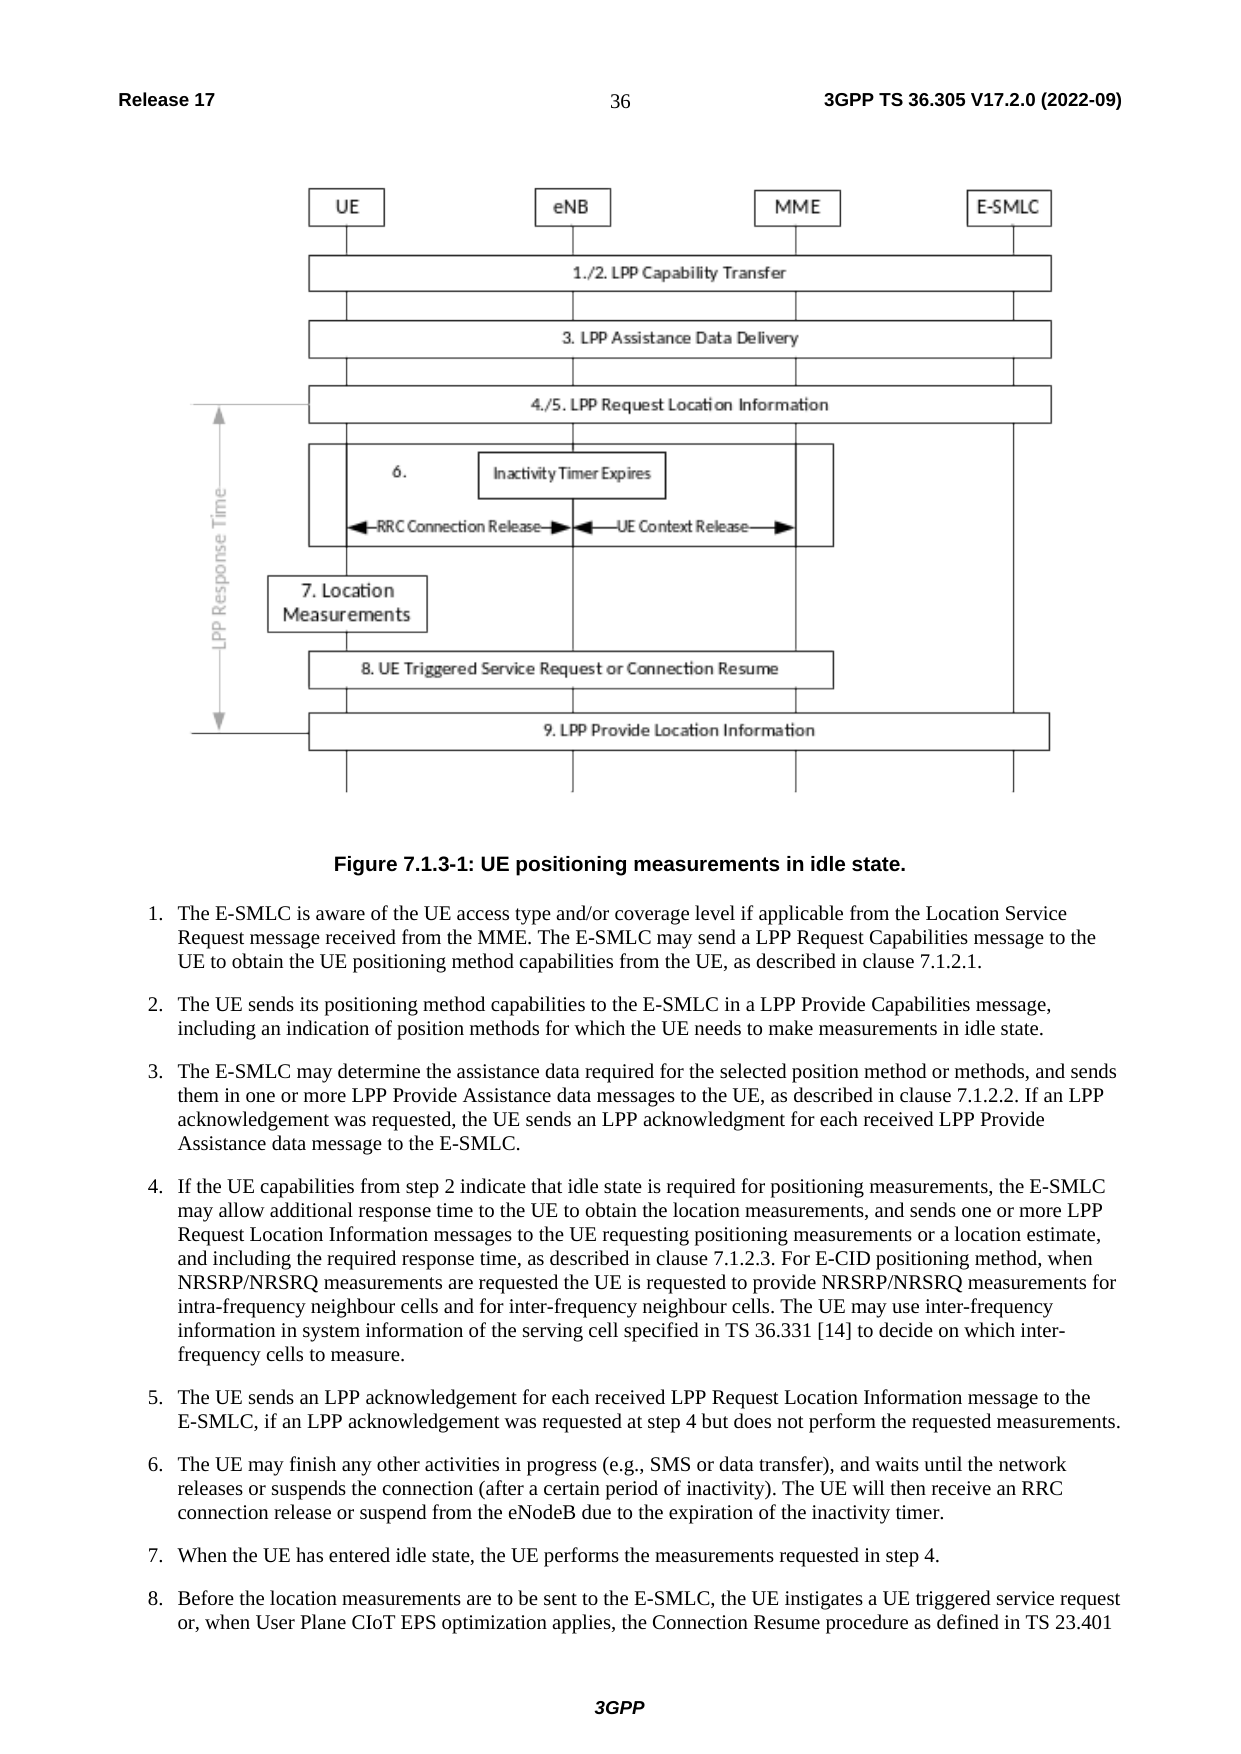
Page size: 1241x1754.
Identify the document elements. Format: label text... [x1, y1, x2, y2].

text 1. The E-SMLC is aware of the UE access type and/or coverage level if applicable from the Location Service Request message received from the MME. The E-SMLC may send a LPP Request Capabilities message to the UE to obtain the UE positioning method capabilities from the UE, as described in clause 7.1.2.1. [148, 901, 1122, 973]
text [148, 1586, 1122, 1634]
text 4. If the UE capabilities from step 2 indicate that idle state is required for positioning measurements, the E-SMLC may allow additional response time to the UE to obtain the location measurements, and sends one or more LPP Request Location Information messages to the UE requesting positioning measurements or a location estimate, and including the required response time, as described in clause 7.1.2.3. For E-CID positioning method, when NRSRP/NRSRQ measurements are requested the UE is requested to provide NRSRP/NRSRQ measurements for intra-frequency neighbour cells and for inter-frequency neighbour cells. The UE may use inter-frequency information in system information of the serving cell specified in TS 36.331 [14] to decide on which inter-frequency cells to measure. [148, 1174, 1122, 1366]
text 7. When the UE has entered idle state, the UE performs the measurements requested in step 4. [148, 1543, 1122, 1567]
text 2. The UE sends its positioning method capabilities to the E-SMLC in a LPP Provide Capabilities message, including an indication of position methods for which the UE needs to make measurements in idle state. [148, 992, 1122, 1040]
text 5. The UE sends an LPP acknowledgement for each received LPP Request Location Information message to the E-SMLC, if an LPP acknowledgement was requested at step 4 but does not perform the requested measurements. [148, 1385, 1122, 1433]
text 3. The E-SMLC may determine the assistance data required for the selected position method or methods, and sends them in one or more LPP Provide Assistance data messages to the UE, as described in clause 7.1.2.2. If an LPP acknowledgement was requested, the UE sends an LPP acknowledgment for each received LPP Provide Assistance data message to the E-SMLC. [148, 1059, 1122, 1155]
text Figure 7.1.3-1: UE positioning measurements in idle state. [118, 852, 1122, 876]
text 6. The UE may finish any other activities in progress (e.g., SMS or data transfer), and waits until the network releases or suspends the connection (after a certain period of inactivity). The UE will then receive an RRC connection release or suspend from the eNodeB due to the expiration of the inactivity timer. [148, 1452, 1122, 1524]
